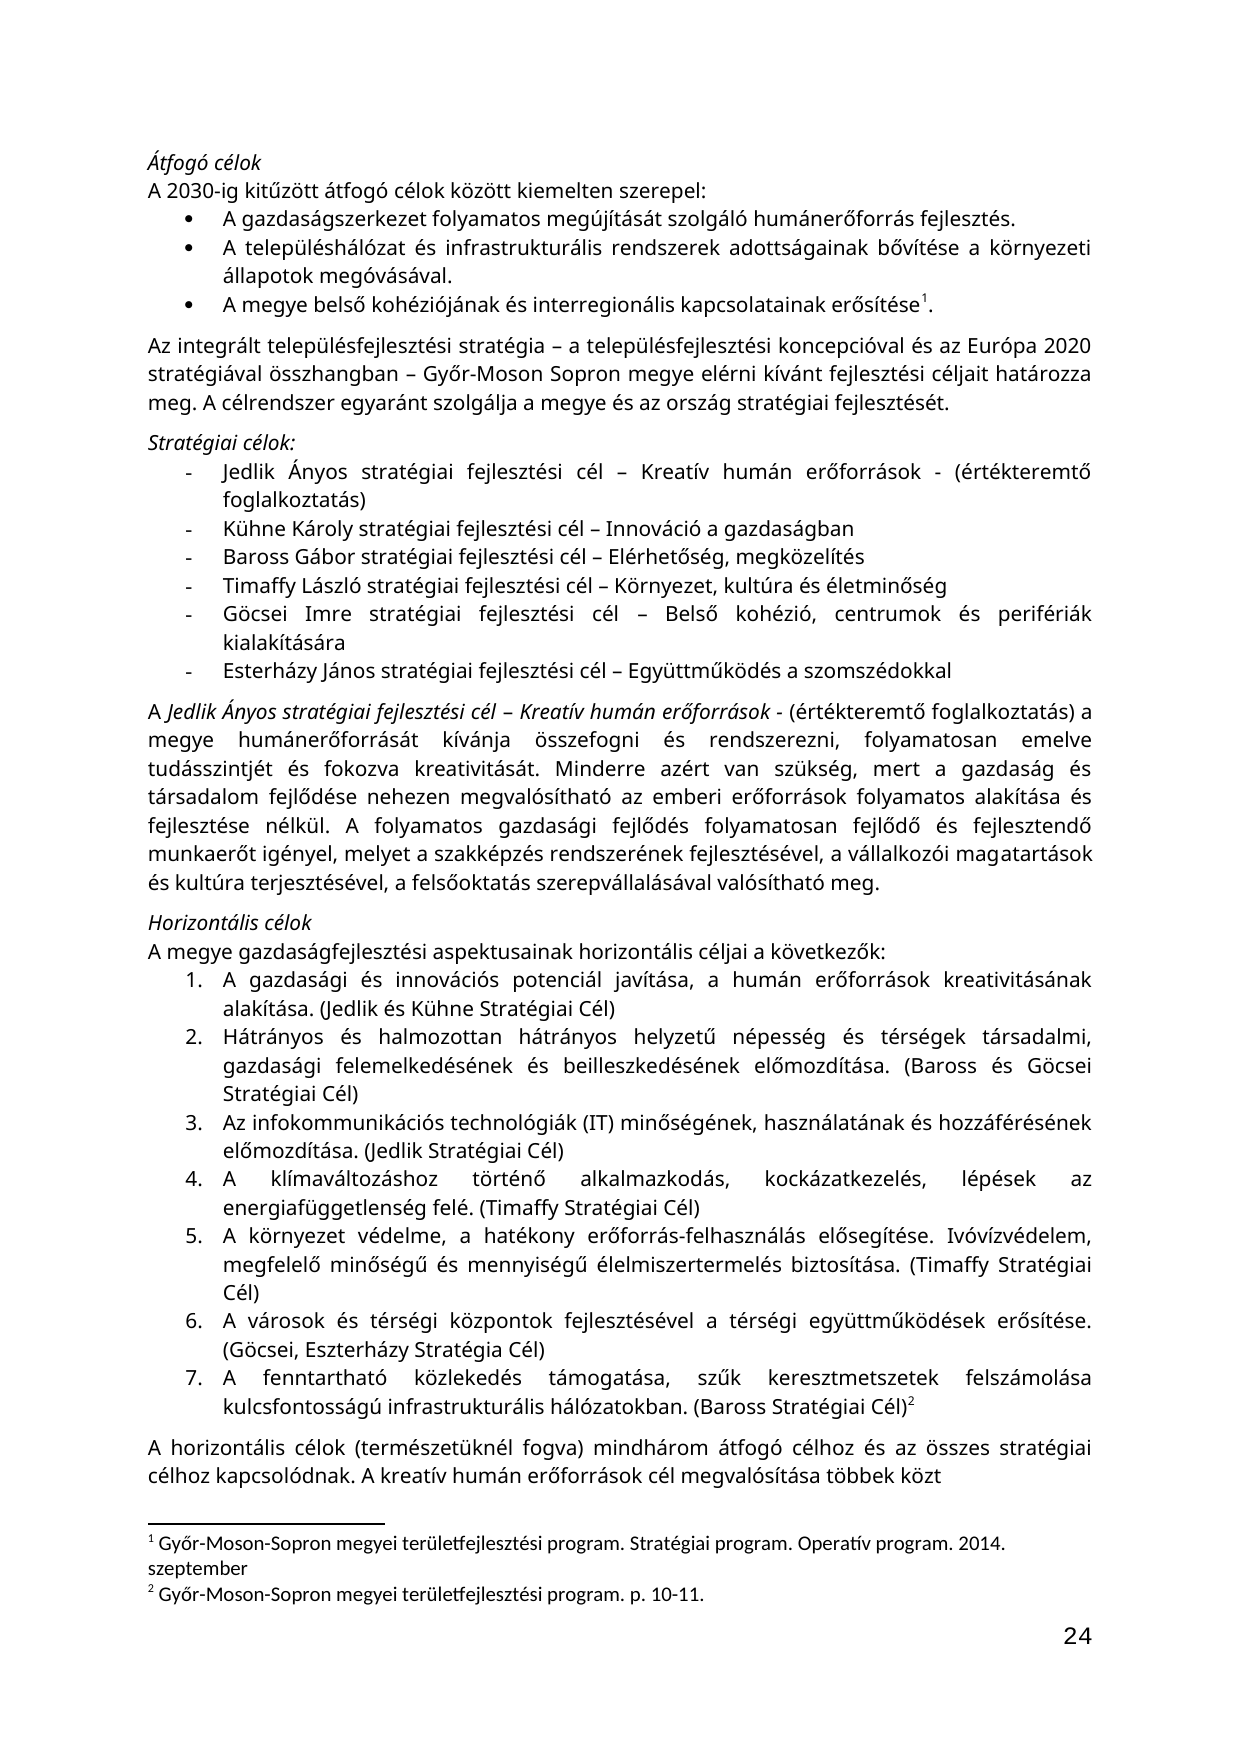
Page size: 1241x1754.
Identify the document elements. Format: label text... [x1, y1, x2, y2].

list A gazdasági és innovációs potenciál javítása, a humán erőforrások kreativitásának alakítása. (Jedlik és Kühne Stratégiai Cél) [185, 965, 1093, 1022]
text A megye gazdaságfejlesztési aspektusainak horizontális céljai a következők: [148, 937, 1093, 965]
list Hátrányos és halmozottan hátrányos helyzetű népesség és térségek társadalmi, gazdasági felemelkedésének és beilleszkedésének előmozdítása. (Baross és Göcsei Stratégiai Cél) [185, 1022, 1093, 1108]
list Kühne Károly stratégiai fejlesztési cél – Innováció a gazdaságban [185, 514, 1093, 542]
list Timaffy László stratégiai fejlesztési cél – Környezet, kultúra és életminőség [185, 571, 1093, 599]
list A városok és térségi központok fejlesztésével a térségi együttműködések erősítése.(Göcsei, Eszterházy Stratégia Cél) [185, 1307, 1093, 1363]
text Horizontális célok [148, 908, 1093, 937]
text A 2030-ig kitűzött átfogó célok között kiemelten szerepel: [148, 176, 1093, 204]
list A fenntartható közlekedés támogatása, szűk keresztmetszetek felszámolása kulcsfontosságú infrastrukturális hálózatokban. (Baross Stratégiai Cél) [185, 1363, 1093, 1420]
list A klímaváltozáshoz történő alkalmazkodás, kockázatkezelés, lépések az energiafüggetlenség felé. (Timaffy Stratégiai Cél) [185, 1164, 1093, 1221]
list Esterházy János stratégiai fejlesztési cél – Együttműködés a szomszédokkal [185, 656, 1093, 684]
text A Jedlik Ányos stratégiai fejlesztési cél – Kreatív humán erőforrások - (értékteremtő foglalkoztatás) a megye humánerőforrását kívánja összefogni és rendszerezni, folyamatosan emelve tudásszintjét és fokozva kreativitását. Minderre azért van szükség, mert a gazdaság és társadalom fejlődése nehezen megvalósítható az emberi erőforrások folyamatos alakítása és fejlesztése nélkül. A folyamatos gazdasági fejlődés folyamatosan fejlődő és fejlesztendő munkaerőt igényel, melyet a szakképzés rendszerének fejlesztésével, a vállalkozói magatartások és kultúra terjesztésével, a felsőoktatás szerepvállalásával valósítható meg. [148, 697, 1093, 896]
text Átfogó célok [148, 148, 1093, 176]
text Az integrált településfejlesztési stratégia – a településfejlesztési koncepcióval és az Európa 2020 stratégiával összhangban – Győr-Moson Sopron megye elérni kívánt fejlesztési céljait határozza meg. A célrendszer egyaránt szolgálja a megye és az ország stratégiai fejlesztését. [148, 331, 1093, 416]
list A környezet védelme, a hatékony erőforrás-felhasználás elősegítése. Ivóvízvédelem, megfelelő minőségű és mennyiségű élelmiszertermelés biztosítása. (Timaffy Stratégiai Cél) [185, 1221, 1093, 1307]
list A megye belső kohéziójának és interregionális kapcsolatainak erősítése. [185, 290, 1093, 318]
list A gazdaságszerkezet folyamatos megújítását szolgáló humánerőforrás fejlesztés. [185, 204, 1093, 233]
list Baross Gábor stratégiai fejlesztési cél – Elérhetőség, megközelítés [185, 542, 1093, 571]
text A horizontális célok (természetüknél fogva) mindhárom átfogó célhoz és az összes stratégiai célhoz kapcsolódnak. A kreatív humán erőforrások cél megvalósítása többek közt [148, 1433, 1093, 1490]
list Jedlik Ányos stratégiai fejlesztési cél – Kreatív humán erőforrások - (értékteremtő foglalkoztatás) [185, 457, 1093, 514]
list A településhálózat és infrastrukturális rendszerek adottságainak bővítése a környezeti állapotok megóvásával. [185, 233, 1093, 290]
list Az infokommunikációs technológiák (IT) minőségének, használatának és hozzáférésének előmozdítása. (Jedlik Stratégiai Cél) [185, 1108, 1093, 1164]
list Göcsei Imre stratégiai fejlesztési cél – Belső kohézió, centrumok és perifériák kialakítására [185, 599, 1093, 656]
text Stratégiai célok: [148, 428, 1093, 457]
